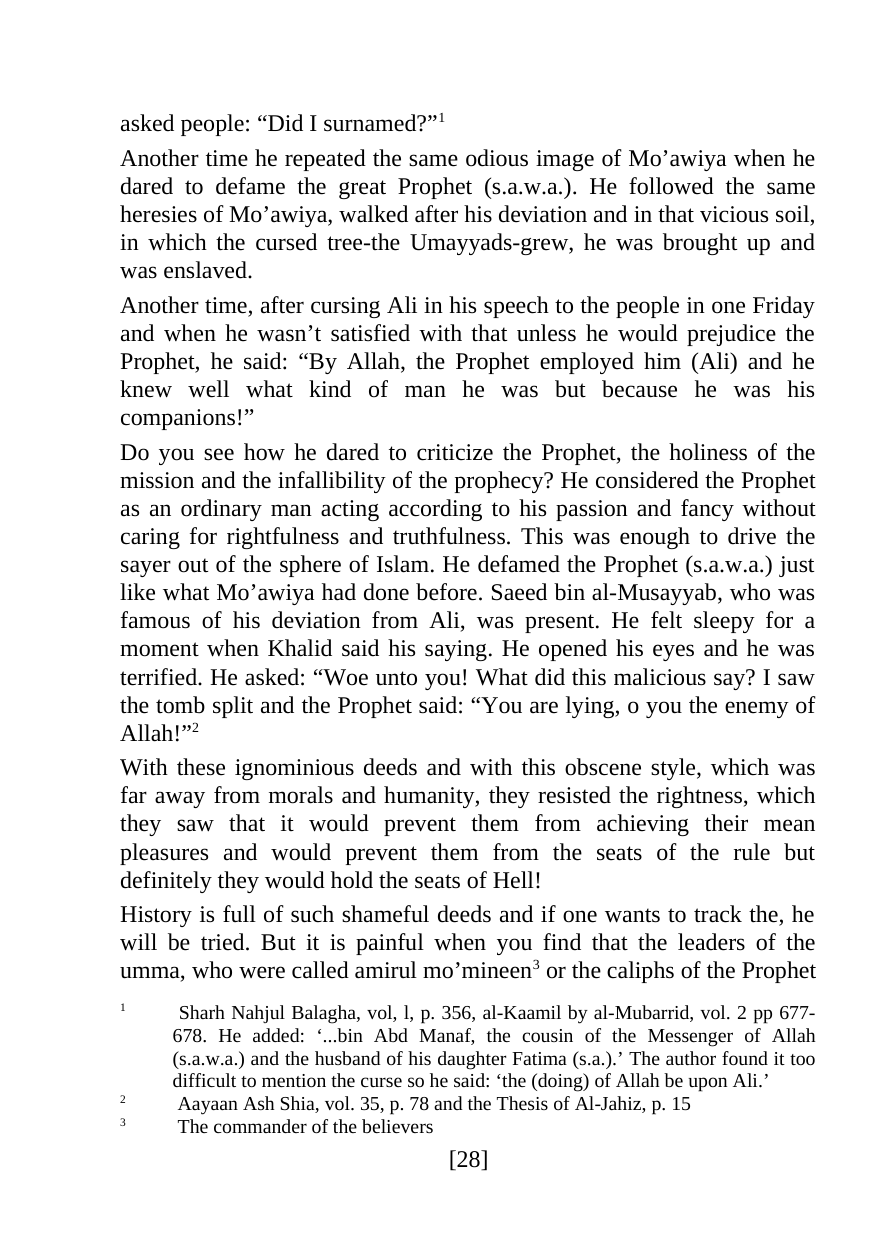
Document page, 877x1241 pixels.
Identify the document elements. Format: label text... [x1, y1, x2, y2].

text Do you see how he dared to criticize the Prophet, the holiness of the mission and the infallibility of the prophecy? He considered the Prophet as an ordinary man acting according to his passion and fancy without caring for rightfulness and truthfulness. This was enough to drive the sayer out of the sphere of Islam. He defamed the Prophet (s.a.w.a.) just like what Mo’awiya had done before. Saeed bin al-Musayyab, who was famous of his deviation from Ali, was present. He felt sleepy for a moment when Khalid said his saying. He opened his eyes and he was terrified. He asked: “Woe unto you! What did this malicious say? I saw the tomb split and the Prophet said: “You are lying, o you the enemy of Allah!” [120, 437, 817, 747]
text Another time he repeated the same odious image of Mo’awiya when he dared to defame the great Prophet (s.a.w.a.). He followed the same heresies of Mo’awiya, walked after his deviation and in that vicious soil, in which the cursed tree-the Umayyads-grew, he was brought up and was enslaved. [120, 144, 817, 284]
text Another time, after cursing Ali in his speech to the people in one Friday and when he wasn’t satisfied with that unless he would prejudice the Prophet, he said: “By Allah, the Prophet employed him (Ali) and he knew well what kind of man he was but because he was his companions!” [120, 291, 817, 431]
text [120, 900, 817, 984]
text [120, 109, 817, 137]
text With these ignominious deeds and with this obscene style, which was far away from morals and humanity, they resisted the rightness, which they saw that it would prevent them from achieving their mean pleasures and would prevent them from the seats of the rule but definitely they would hold the seats of Hell! [120, 753, 817, 894]
